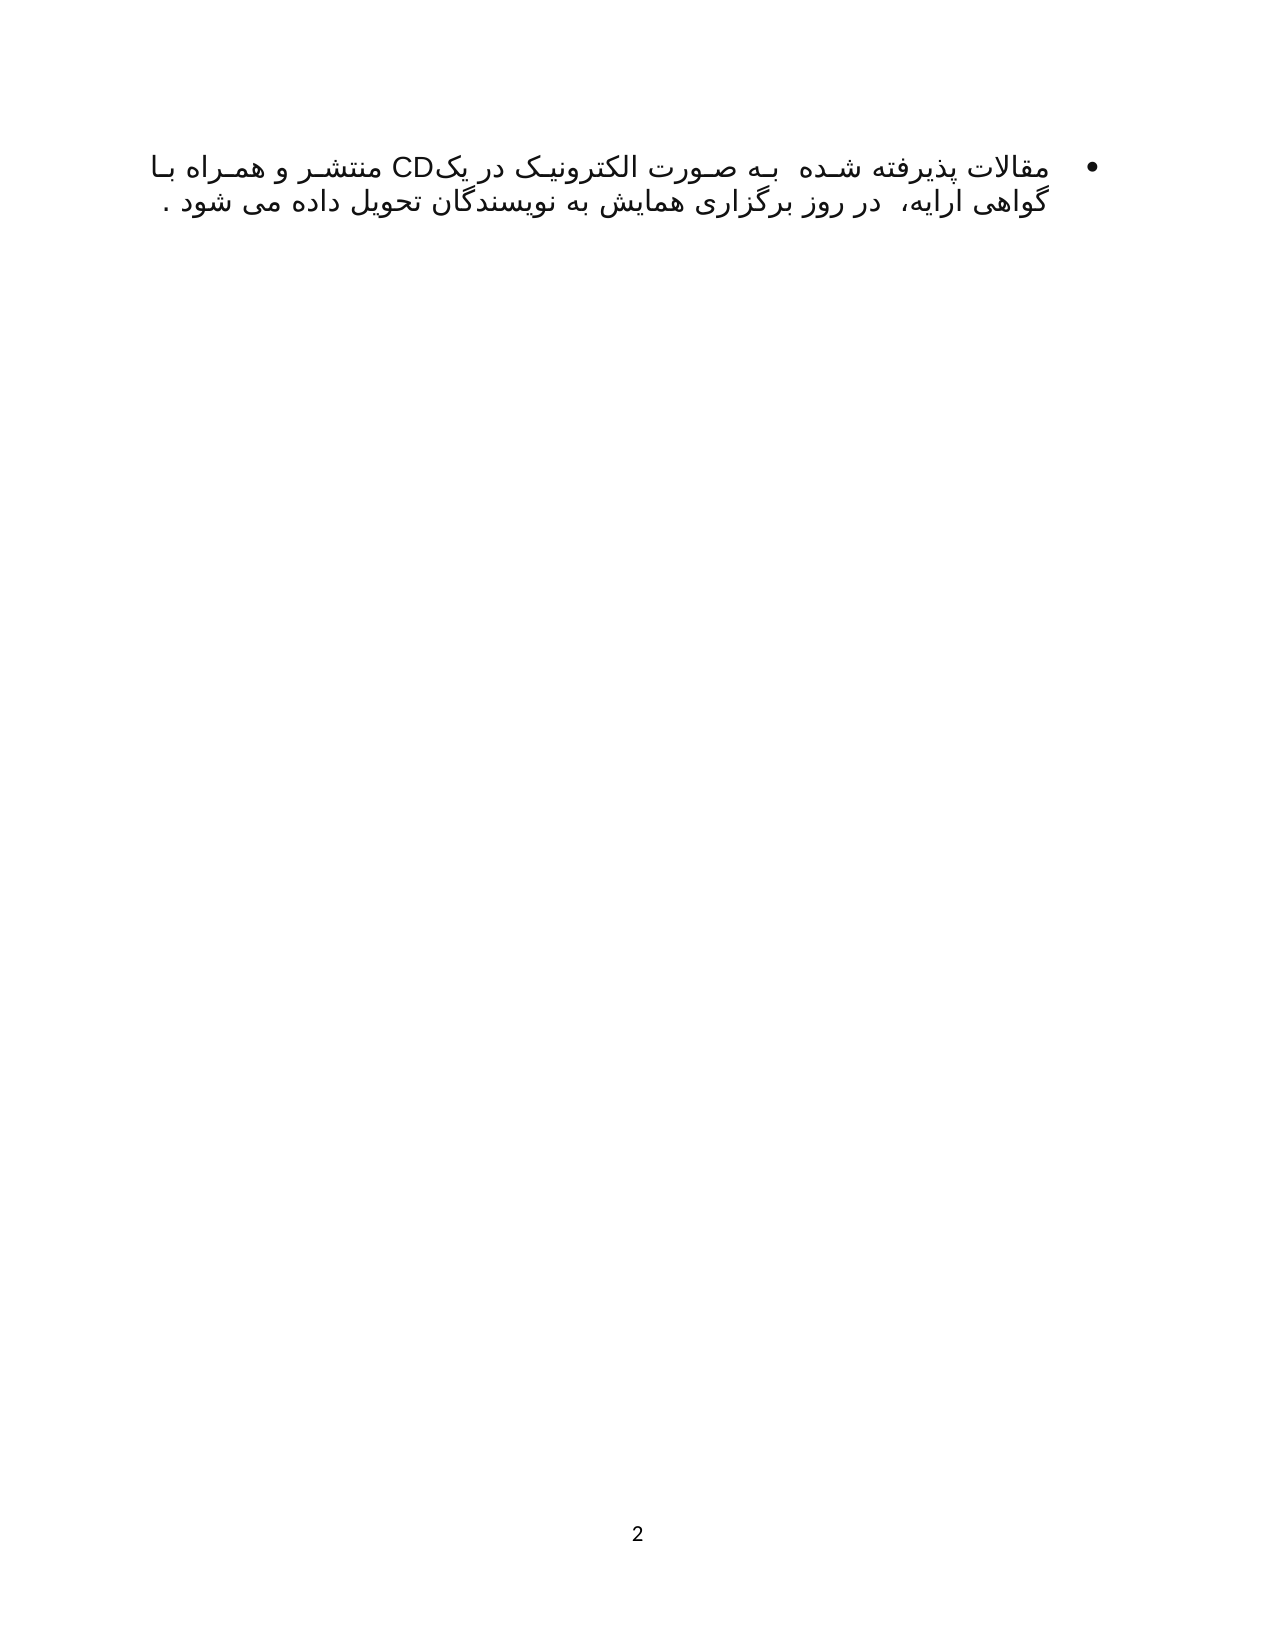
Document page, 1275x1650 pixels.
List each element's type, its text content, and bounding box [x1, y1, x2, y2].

list مقالات پذیرفته شده به صورت الکترونیک در یکCD منتشر و همراه با گواهی ارایه، در روز برگزاری همایش به نویسندگان تحویل داده می شود . [150, 150, 1087, 218]
